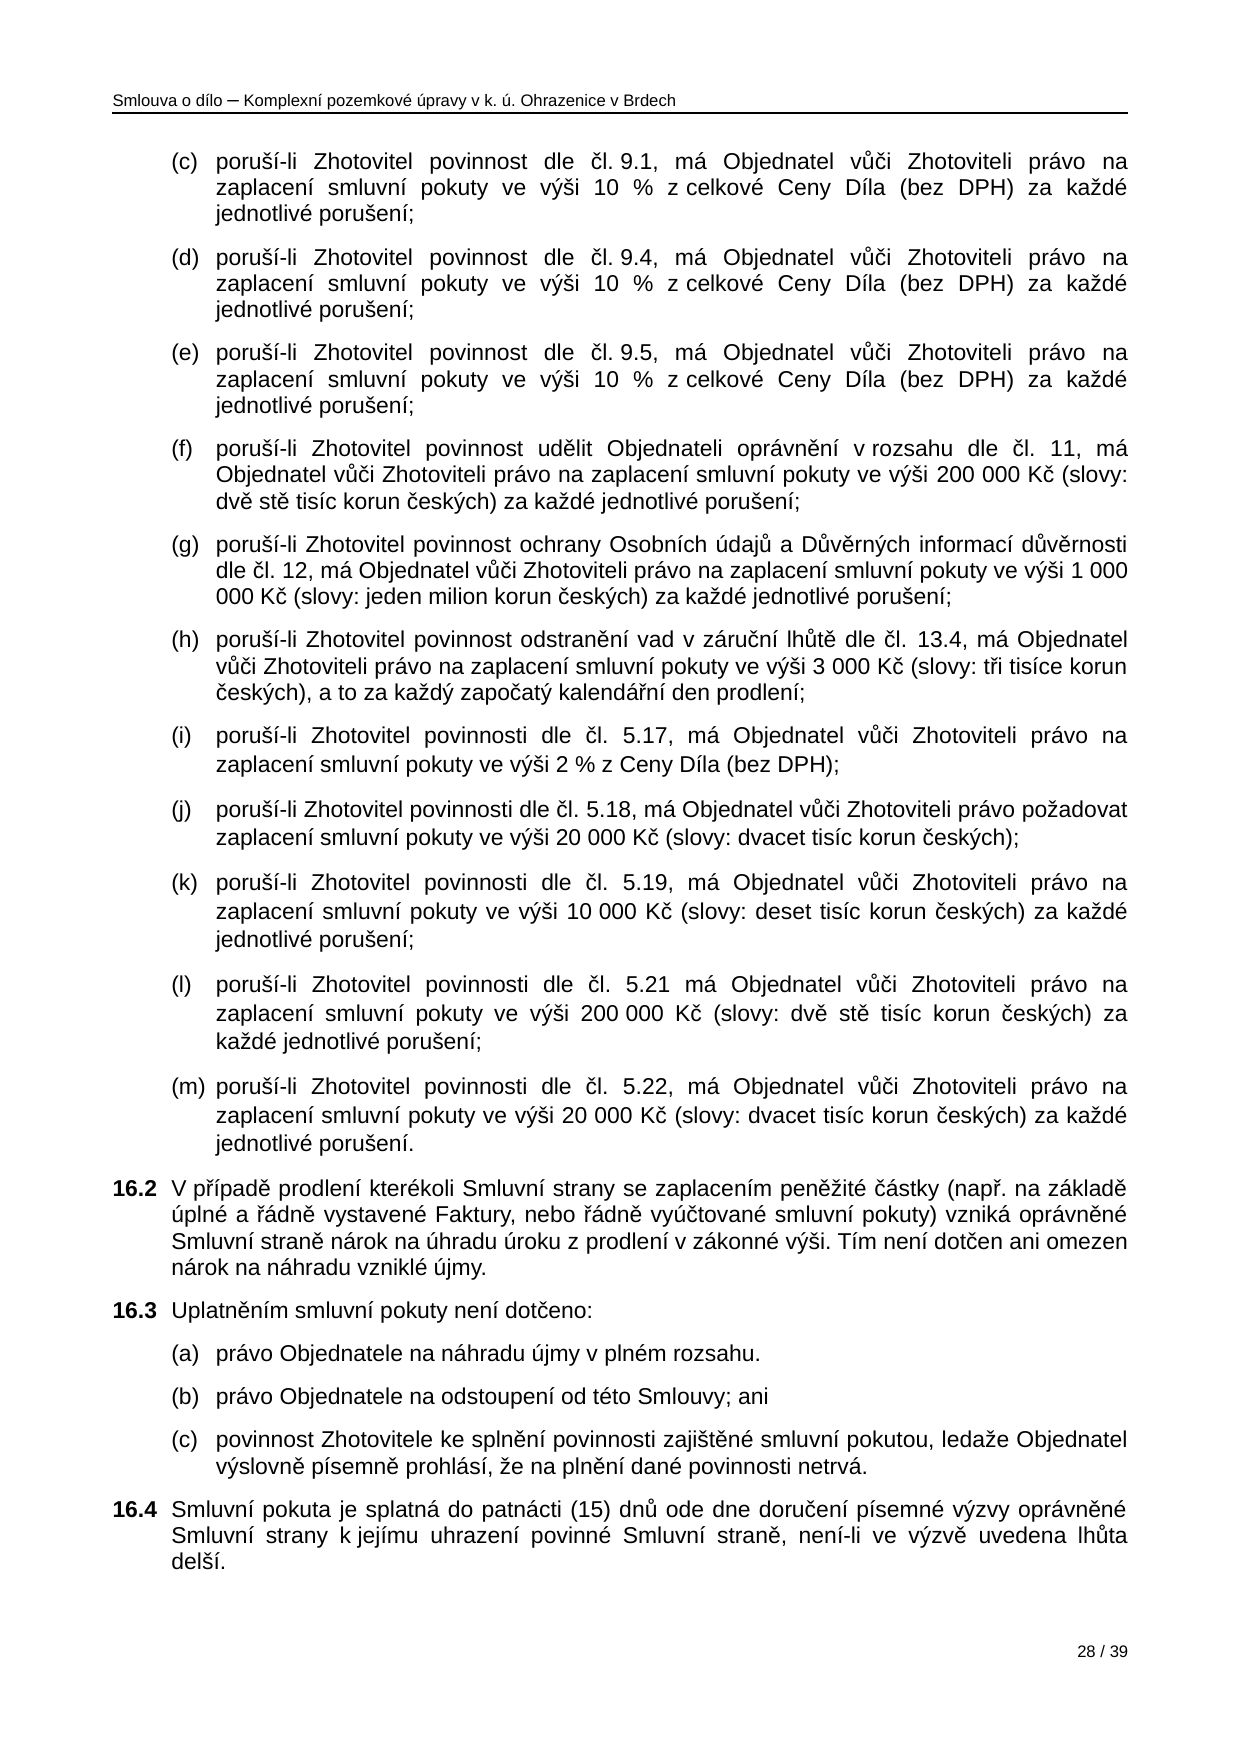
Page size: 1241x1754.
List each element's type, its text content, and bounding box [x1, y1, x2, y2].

text poruší-li Zhotovitel povinnost odstranění vad v záruční lhůtě dle čl. 13.4, má Objednatel vůči Zhotoviteli právo na zaplacení smluvní pokuty ve výši 3 000 Kč (slovy: tři tisíce korun českých), a to za každý započatý kalendářní den prodlení; [171, 626, 1128, 705]
list právo Objednatele na odstoupení od této Smlouvy; ani [171, 1383, 1128, 1409]
text poruší-li Zhotovitel povinnost ochrany Osobních údajů a Důvěrných informací důvěrnosti dle čl. 12, má Objednatel vůči Zhotoviteli právo na zaplacení smluvní pokuty ve výši 1 000 000 Kč (slovy: jeden milion korun českých) za každé jednotlivé porušení; [171, 531, 1128, 610]
text poruší-li Zhotovitel povinnosti dle čl. 5.22, má Objednatel vůči Zhotoviteli právo na zaplacení smluvní pokuty ve výši 20 000 Kč (slovy: dvacet tisíc korun českých) za každé jednotlivé porušení. [171, 1073, 1128, 1156]
list poruší-li Zhotovitel povinnost dle čl. 9.1, má Objednatel vůči Zhotoviteli právo na zaplacení smluvní pokuty ve výši 10 % z celkové Ceny Díla (bez DPH) za každé jednotlivé porušení; [171, 148, 1128, 227]
text poruší-li Zhotovitel povinnosti dle čl. 5.18, má Objednatel vůči Zhotoviteli právo požadovat zaplacení smluvní pokuty ve výši 20 000 Kč (slovy: dvacet tisíc korun českých); [171, 796, 1128, 850]
text poruší-li Zhotovitel povinnosti dle čl. 5.21 má Objednatel vůči Zhotoviteli právo na zaplacení smluvní pokuty ve výši 200 000 Kč (slovy: dvě stě tisíc korun českých) za každé jednotlivé porušení; [171, 971, 1128, 1054]
text Smluvní pokuta je splatná do patnácti (15) dnů ode dne doručení písemné výzvy oprávněné Smluvní strany k jejímu uhrazení povinné Smluvní straně, není-li ve výzvě uvedena lhůta delší. [112, 1496, 1128, 1575]
list poruší-li Zhotovitel povinnost dle čl. 9.5, má Objednatel vůči Zhotoviteli právo na zaplacení smluvní pokuty ve výši 10 % z celkové Ceny Díla (bez DPH) za každé jednotlivé porušení; [171, 339, 1128, 418]
list poruší-li Zhotovitel povinnost dle čl. 9.4, má Objednatel vůči Zhotoviteli právo na zaplacení smluvní pokuty ve výši 10 % z celkové Ceny Díla (bez DPH) za každé jednotlivé porušení; [171, 243, 1128, 322]
list povinnost Zhotovitele ke splnění povinnosti zajištěné smluvní pokutou, ledaže Objednatel výslovně písemně prohlásí, že na plnění dané povinnosti netrvá. [171, 1426, 1128, 1479]
text poruší-li Zhotovitel povinnost udělit Objednateli oprávnění v rozsahu dle čl. 11, má Objednatel vůči Zhotoviteli právo na zaplacení smluvní pokuty ve výši 200 000 Kč (slovy: dvě stě tisíc korun českých) za každé jednotlivé porušení; [171, 435, 1128, 514]
text V případě prodlení kterékoli Smluvní strany se zaplacením peněžité částky (např. na základě úplné a řádně vystavené Faktury, nebo řádně vyúčtované smluvní pokuty) vzniká oprávněné Smluvní straně nárok na úhradu úroku z prodlení v zákonné výši. Tím není dotčen ani omezen nárok na náhradu vzniklé újmy. [112, 1175, 1128, 1281]
text Uplatněním smluvní pokuty není dotčeno: [112, 1297, 1128, 1323]
text poruší-li Zhotovitel povinnosti dle čl. 5.19, má Objednatel vůči Zhotoviteli právo na zaplacení smluvní pokuty ve výši 10 000 Kč (slovy: deset tisíc korun českých) za každé jednotlivé porušení; [171, 869, 1128, 952]
list právo Objednatele na náhradu újmy v plném rozsahu. [171, 1340, 1128, 1367]
text poruší-li Zhotovitel povinnosti dle čl. 5.17, má Objednatel vůči Zhotoviteli právo na zaplacení smluvní pokuty ve výši 2 % z Ceny Díla (bez DPH); [171, 722, 1128, 777]
